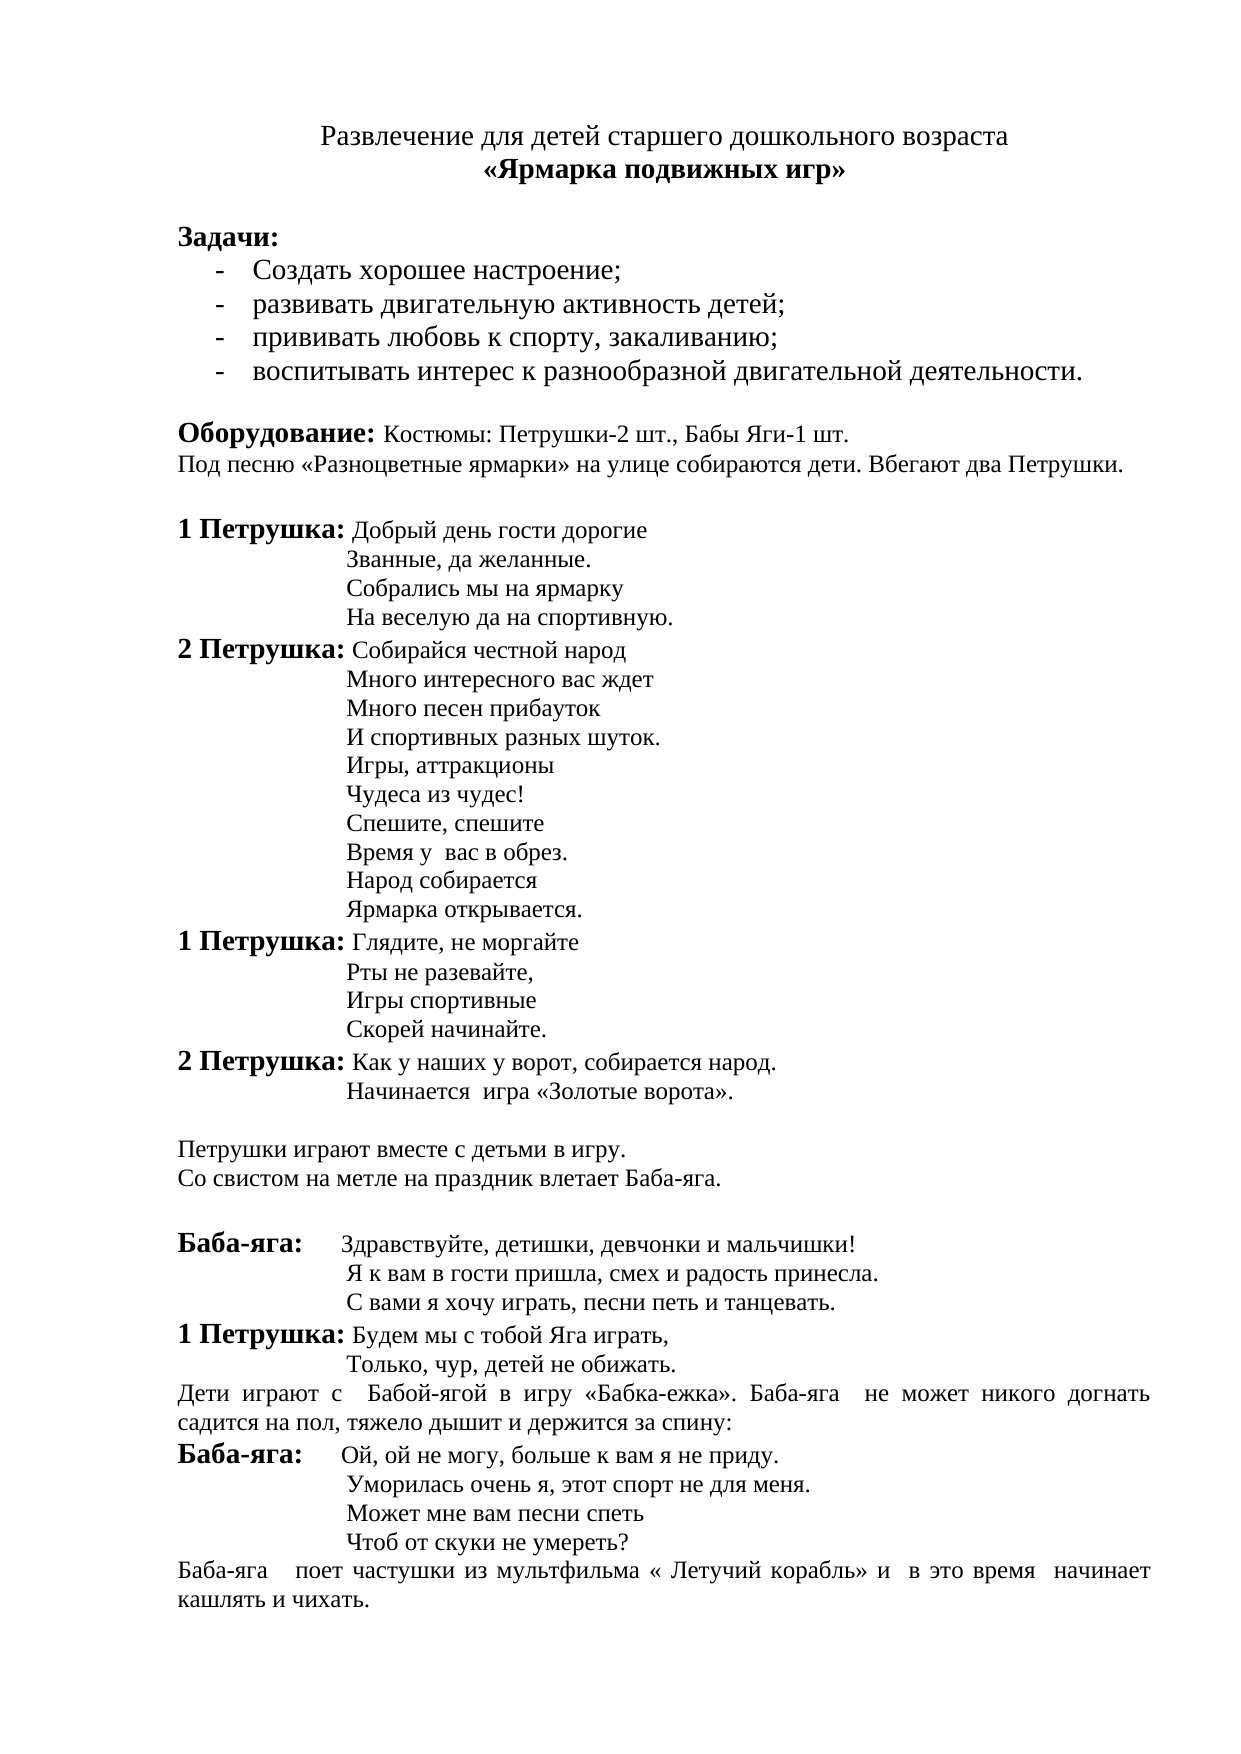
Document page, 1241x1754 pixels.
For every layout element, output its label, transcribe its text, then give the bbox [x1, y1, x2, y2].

text Спешите, спешите [346, 808, 1152, 837]
text Собрались мы на ярмарку [346, 573, 1152, 602]
text На веселую да на спортивную. [346, 602, 1152, 631]
text Начинается игра «Золотые ворота». [346, 1076, 1152, 1105]
text Время у вас в обрез. [346, 837, 1152, 866]
text Уморилась очень я, этот спорт не для меня. [346, 1469, 1152, 1498]
text Ярмарка открывается. [346, 894, 1152, 923]
text Игры, аттракционы [346, 751, 1152, 779]
text Чудеса из чудес! [346, 779, 1152, 808]
text Дети играют с Бабой-ягой в игру «Бабка-ежка». Баба-яга не может никого догнать садится на пол, тяжело дышит и держится за спину: [177, 1378, 1152, 1436]
text Развлечение для детей старшего дошкольного возраста [177, 118, 1152, 152]
text 1 Петрушка: Глядите, не моргайте [177, 923, 1152, 957]
list воспитывать интерес к разнообразной двигательной деятельности. [215, 353, 1152, 386]
text Скорей начинайте. [8, 1014, 1152, 1043]
text Званные, да желанные. [346, 544, 1152, 573]
text Чтоб от скуки не умереть? [346, 1527, 1152, 1556]
list прививать любовь к спорту, закаливанию; [215, 319, 1152, 353]
text Со свистом на метле на праздник влетает Баба-яга. [177, 1163, 1152, 1191]
text 2 Петрушка: Как у наших у ворот, собирается народ. [177, 1043, 1152, 1076]
text «Ярмарка подвижных игр» [177, 152, 1152, 185]
text Под песню «Разноцветные ярмарки» на улице собираются дети. Вбегают два Петрушки. [177, 449, 1152, 477]
text 1 Петрушка: Добрый день гости дорогие [177, 511, 1152, 544]
text 1 Петрушка: Будем мы с тобой Яга играть, [177, 1316, 1152, 1349]
list Создать хорошее настроение; [215, 252, 1152, 286]
text Я к вам в гости пришла, смех и радость принесла. [346, 1258, 1152, 1287]
text Только, чур, детей не обижать. [346, 1349, 1152, 1378]
text Баба-яга поет частушки из мультфильма « Летучий корабль» и в это время начинает кашлять и чихать. [177, 1556, 1152, 1613]
text Задачи: [177, 219, 1152, 252]
text Петрушки играют вместе с детьми в игру. [177, 1134, 1152, 1163]
text И спортивных разных шуток. [346, 722, 1152, 751]
list развивать двигательную активность детей; [215, 286, 1152, 319]
text Много интересного вас ждет [346, 664, 1152, 693]
text С вами я хочу играть, песни петь и танцевать. [346, 1287, 1152, 1316]
text 2 Петрушка: Собирайся честной народ [177, 631, 1152, 664]
text Баба-яга: Ой, ой не могу, больше к вам я не приду. [177, 1436, 1152, 1469]
text Оборудование: Костюмы: Петрушки-2 шт., Бабы Яги-1 шт. [177, 415, 1152, 449]
text Народ собирается [346, 866, 1152, 894]
text Может мне вам песни спеть [346, 1498, 1152, 1527]
text Рты не разевайте, [8, 957, 1152, 985]
text Баба-яга: Здравствуйте, детишки, девчонки и мальчишки! [177, 1225, 1152, 1258]
text Много песен прибауток [346, 693, 1152, 722]
text Игры спортивные [8, 985, 1152, 1014]
